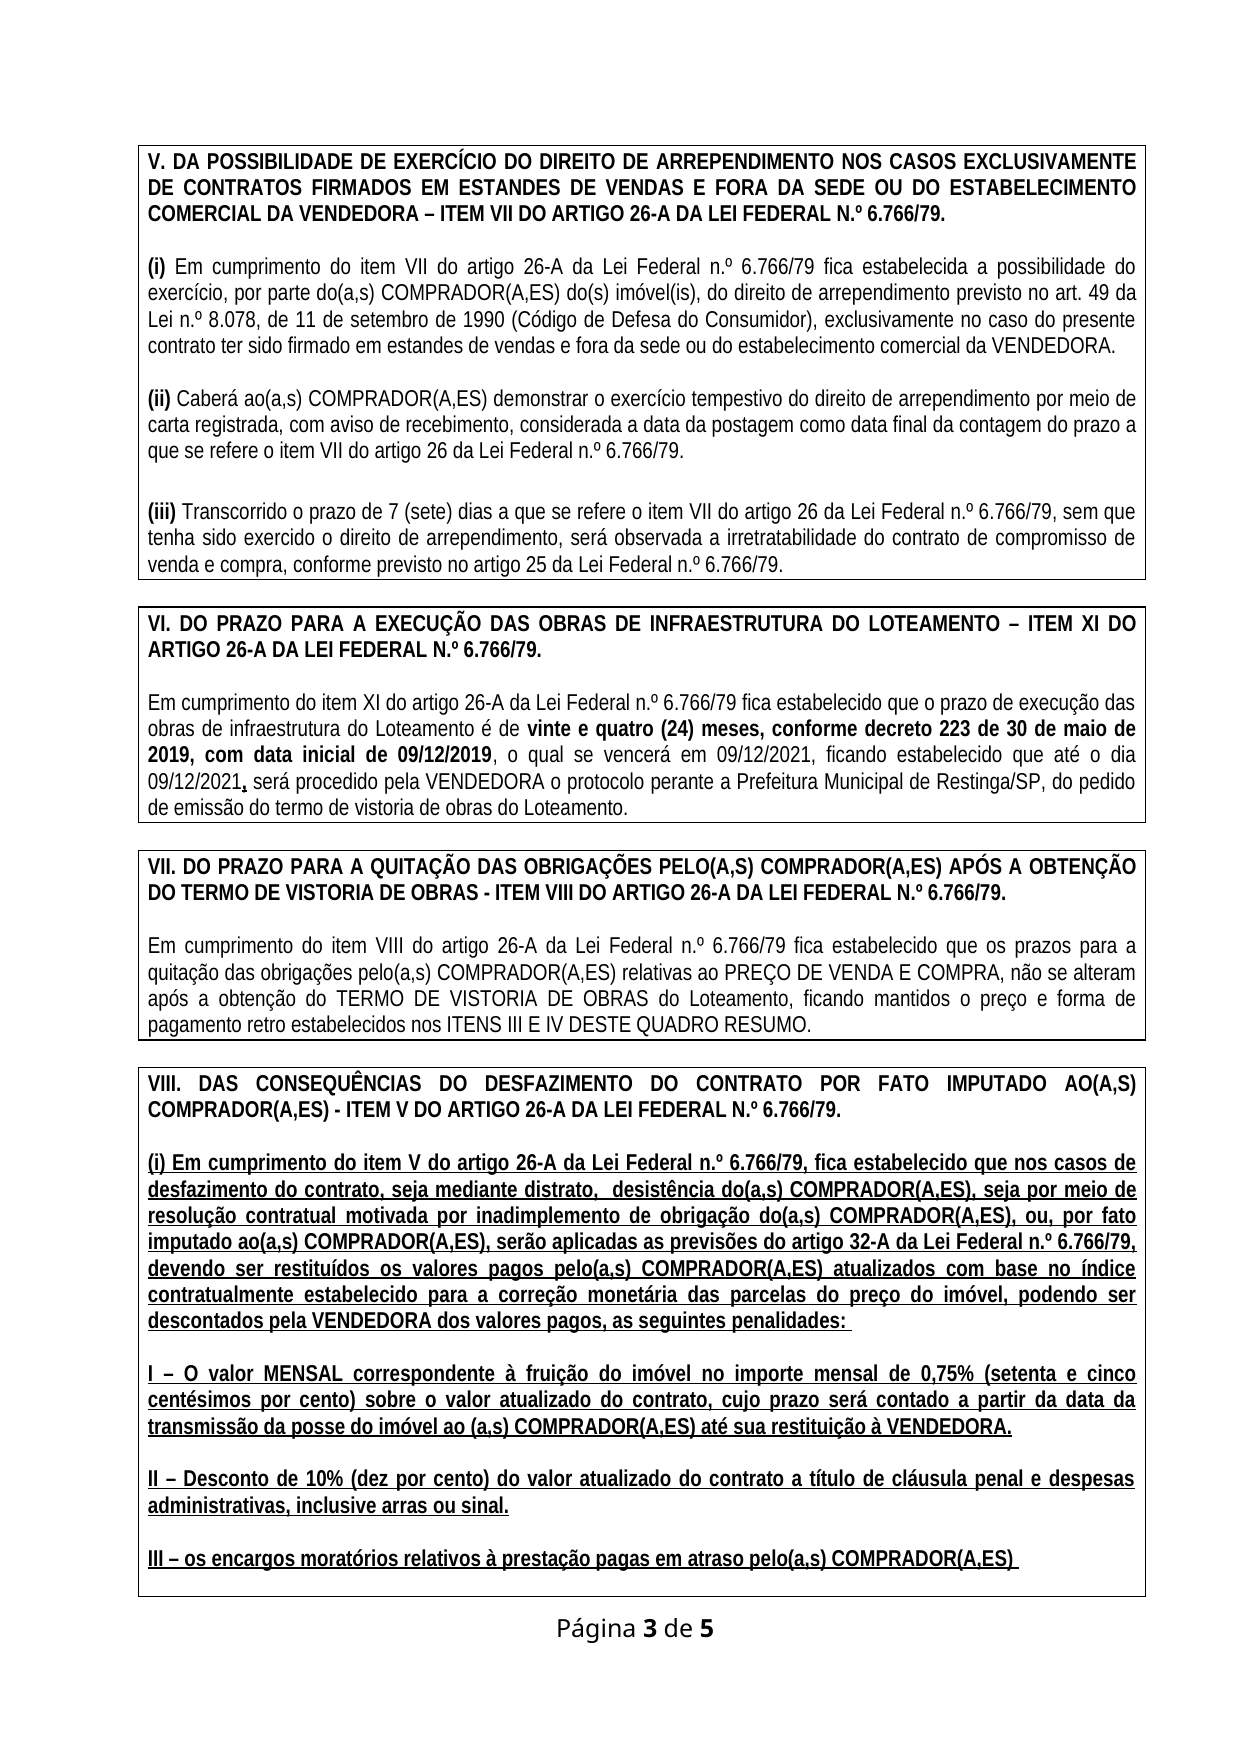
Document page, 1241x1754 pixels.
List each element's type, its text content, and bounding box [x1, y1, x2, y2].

text Em cumprimento do item XI do artigo 26-A da Lei Federal n.º 6.766/79 fica estabelecido que o prazo de execução das obras de infraestrutura do Loteamento é de vinte e quatro (24) meses, conforme decreto 223 de 30 de maio de 2019, com data inicial de 09/12/2019, o qual se vencerá em 09/12/2021, ficando estabelecido que até o dia 09/12/2021, será procedido pela VENDEDORA o protocolo perante a Prefeitura Municipal de Restinga/SP, do pedido de emissão do termo de vistoria de obras do Loteamento. [139, 686, 1145, 822]
text (i) Em cumprimento do item V do artigo 26-A da Lei Federal n.º 6.766/79, fica estabelecido que nos casos de desfazimento do contrato, seja mediante distrato, desistência do(a,s) COMPRADOR(A,ES), seja por meio de resolução contratual motivada por inadimplemento de obrigação do(a,s) COMPRADOR(A,ES), ou, por fato imputado ao(a,s) COMPRADOR(A,ES), serão aplicadas as previsões do artigo 32-A da Lei Federal n.º 6.766/79, devendo ser restituídos os valores pagos pelo(a,s) COMPRADOR(A,ES) atualizados com base no índice contratualmente estabelecido para a correção monetária das parcelas do preço do imóvel, podendo ser descontados pela VENDEDORA dos valores pagos, as seguintes penalidades: [139, 1146, 1145, 1334]
text VI. DO PRAZO PARA A EXECUÇÃO DAS OBRAS DE INFRAESTRUTURA DO LOTEAMENTO – ITEM XI DO ARTIGO 26-A DA LEI FEDERAL N.º 6.766/79. [139, 608, 1145, 662]
text VII. DO PRAZO PARA A QUITAÇÃO DAS OBRIGAÇÕES PELO(A,S) COMPRADOR(A,ES) APÓS A OBTENÇÃO DO TERMO DE VISTORIA DE OBRAS - ITEM VIII DO ARTIGO 26-A DA LEI FEDERAL N.º 6.766/79. [139, 851, 1145, 906]
text I – O valor MENSAL correspondente à fruição do imóvel no importe mensal de 0,75% (setenta e cinco centésimos por cento) sobre o valor atualizado do contrato, cujo prazo será contado a partir da data da transmissão da posse do imóvel ao (a,s) COMPRADOR(A,ES) até sua restituição à VENDEDORA. [139, 1357, 1145, 1439]
text (ii) Caberá ao(a,s) COMPRADOR(A,ES) demonstrar o exercício tempestivo do direito de arrependimento por meio de carta registrada, com aviso de recebimento, considerada a data da postagem como data final da contagem do prazo a que se refere o item VII do artigo 26 da Lei Federal n.º 6.766/79. [139, 382, 1145, 464]
text V. DA POSSIBILIDADE DE EXERCÍCIO DO DIREITO DE ARREPENDIMENTO NOS CASOS EXCLUSIVAMENTE DE CONTRATOS FIRMADOS EM ESTANDES DE VENDAS E FORA DA SEDE OU DO ESTABELECIMENTO COMERCIAL DA VENDEDORA – ITEM VII DO ARTIGO 26-A DA LEI FEDERAL N.º 6.766/79. [139, 146, 1145, 227]
text (iii) Transcorrido o prazo de 7 (sete) dias a que se refere o item VII do artigo 26 da Lei Federal n.º 6.766/79, sem que tenha sido exercido o direito de arrependimento, será observada a irretratabilidade do contrato de compromisso de venda e compra, conforme previsto no artigo 25 da Lei Federal n.º 6.766/79. [139, 495, 1145, 579]
text II – Desconto de 10% (dez por cento) do valor atualizado do contrato a título de cláusula penal e despesas administrativas, inclusive arras ou sinal. [139, 1462, 1145, 1518]
text (i) Em cumprimento do item VII do artigo 26-A da Lei Federal n.º 6.766/79 fica estabelecida a possibilidade do exercício, por parte do(a,s) COMPRADOR(A,ES) do(s) imóvel(is), do direito de arrependimento previsto no art. 49 da Lei n.º 8.078, de 11 de setembro de 1990 (Código de Defesa do Consumidor), exclusivamente no caso do presente contrato ter sido firmado em estandes de vendas e fora da sede ou do estabelecimento comercial da VENDEDORA. [139, 250, 1145, 358]
text VIII. DAS CONSEQUÊNCIAS DO DESFAZIMENTO DO CONTRATO POR FATO IMPUTADO AO(A,S) COMPRADOR(A,ES) - ITEM V DO ARTIGO 26-A DA LEI FEDERAL N.º 6.766/79. [139, 1068, 1145, 1123]
text Em cumprimento do item VIII do artigo 26-A da Lei Federal n.º 6.766/79 fica estabelecido que os prazos para a quitação das obrigações pelo(a,s) COMPRADOR(A,ES) relativas ao PREÇO DE VENDA E COMPRA, não se alteram após a obtenção do TERMO DE VISTORIA DE OBRAS do Loteamento, ficando mantidos o preço e forma de pagamento retro estabelecidos nos ITENS III E IV DESTE QUADRO RESUMO. [139, 929, 1145, 1039]
text III – os encargos moratórios relativos à prestação pagas em atraso pelo(a,s) COMPRADOR(A,ES) [139, 1541, 1145, 1571]
